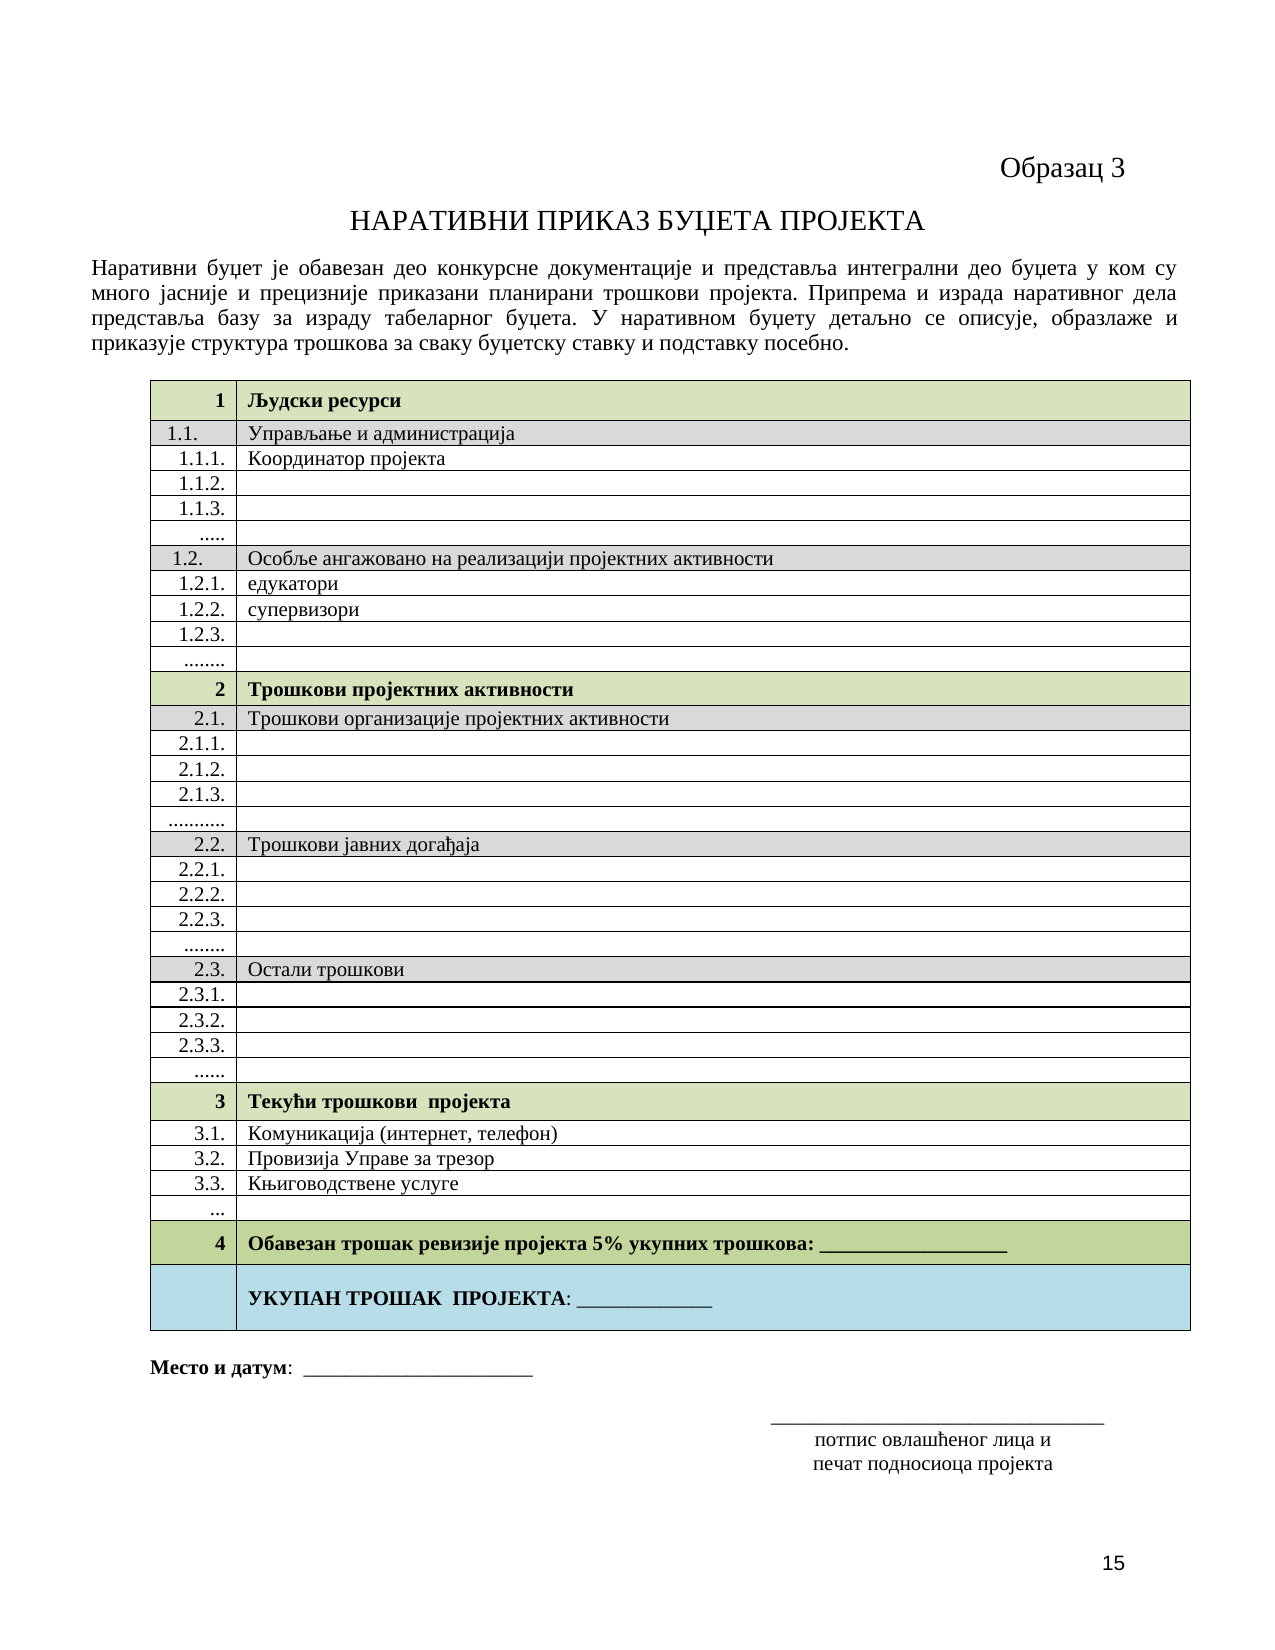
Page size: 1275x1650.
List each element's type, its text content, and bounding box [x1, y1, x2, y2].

table_cell 2.2.1. [151, 857, 236, 881]
text Образац 3 [150, 150, 1125, 183]
table_cell [237, 521, 1190, 545]
table_cell ...... [151, 1058, 236, 1082]
table_cell [237, 1196, 1190, 1220]
table_cell 2.1.3. [151, 782, 236, 806]
table_cell ... [151, 1196, 236, 1220]
table_cell Текући трошкови пројекта [237, 1083, 1190, 1120]
table_cell 2.2.3. [151, 907, 236, 931]
table_cell 1.1.2. [151, 471, 236, 495]
table_cell [237, 882, 1190, 906]
table_cell [237, 1008, 1190, 1032]
table_cell [237, 1033, 1190, 1057]
table_cell 2.3. [151, 957, 236, 981]
table_cell Трошкови пројектних активности [237, 672, 1190, 705]
table_cell 2.1. [151, 706, 236, 730]
table_cell ........ [151, 932, 236, 956]
text Место и датум: ______________________ [150, 1355, 1125, 1379]
text ________________________________ [750, 1403, 1125, 1427]
table_cell Управљање и администрација [237, 421, 1190, 445]
table_cell Књиговодствене услуге [237, 1171, 1190, 1195]
table_cell 1.2.2. [151, 596, 236, 621]
table_cell Координатор пројекта [237, 446, 1190, 470]
table_cell Обавезан трошак ревизије пројекта 5% укупних трошкова: __________________ [237, 1221, 1190, 1264]
text НАРАТИВНИ ПРИКАЗ БУЏЕТА ПРОЈЕКТА [150, 203, 1125, 236]
table_cell УКУПАН ТРОШАК ПРОЈЕКТА: _____________ [237, 1265, 1190, 1330]
table_cell [237, 756, 1190, 781]
table_cell 1.2.3. [151, 622, 236, 646]
table_cell [237, 857, 1190, 881]
table_cell [237, 807, 1190, 831]
table_cell [237, 622, 1190, 646]
table_cell [237, 932, 1190, 956]
table_cell Остали трошкови [237, 957, 1190, 981]
table_cell [237, 731, 1190, 755]
table_cell 3.1. [151, 1121, 236, 1145]
table_cell Особље ангажовано на реализацији пројектних активности [237, 546, 1190, 570]
table_cell Комуникација (интернет, телефон) [237, 1121, 1190, 1145]
table_cell Провизија Управе за трезор [237, 1146, 1190, 1170]
table_cell Трошкови јавних догађаја [237, 832, 1190, 856]
table_header Људски ресурси [237, 381, 1190, 420]
table_cell ..... [151, 521, 236, 545]
table_cell 2.3.1. [151, 983, 236, 1006]
table_cell 1.2. [151, 546, 236, 570]
table_header 1 [151, 381, 236, 420]
text печат подносиоца пројекта [741, 1451, 1125, 1475]
table_cell [237, 496, 1190, 520]
table_cell 3 [151, 1083, 236, 1120]
table_cell 4 [151, 1221, 236, 1264]
table_cell ........ [151, 647, 236, 671]
table_cell едукатори [237, 571, 1190, 595]
table_cell 1.2.1. [151, 571, 236, 595]
table_cell 2.3.3. [151, 1033, 236, 1057]
table_cell [237, 647, 1190, 671]
table_cell 2.3.2. [151, 1008, 236, 1032]
table_cell [237, 1058, 1190, 1082]
table_cell супервизори [237, 596, 1190, 621]
table_cell 1.1.1. [151, 446, 236, 470]
table_cell 3.3. [151, 1171, 236, 1195]
table_cell 2.1.2. [151, 756, 236, 781]
table_cell 2.2. [151, 832, 236, 856]
table_cell 1.1. [151, 421, 236, 445]
table_cell 1.1.3. [151, 496, 236, 520]
table_cell [237, 782, 1190, 806]
table_cell [237, 907, 1190, 931]
table_cell 2 [151, 672, 236, 705]
text Наративни буџет је обавезан део конкурсне документације и представља интегрални део буџета у ком су много јасније и прецизније приказани планирани трошкови пројекта. Припрема и израда наративног дела представља базу за израду табеларног буџета. У наративном буџету детаљно се описује, образлаже и приказује структура трошкова за сваку буџетску ставку и подставку посебно. [91, 256, 1179, 356]
table_cell [151, 1265, 236, 1330]
table_cell 3.2. [151, 1146, 236, 1170]
table_cell 2.1.1. [151, 731, 236, 755]
table_cell [237, 983, 1190, 1006]
table_cell 2.2.2. [151, 882, 236, 906]
table_cell ........... [151, 807, 236, 831]
table_cell [237, 471, 1190, 495]
table_cell Трошкови организације пројектних активности [237, 706, 1190, 730]
text потпис овлашћеног лица и [741, 1427, 1125, 1451]
